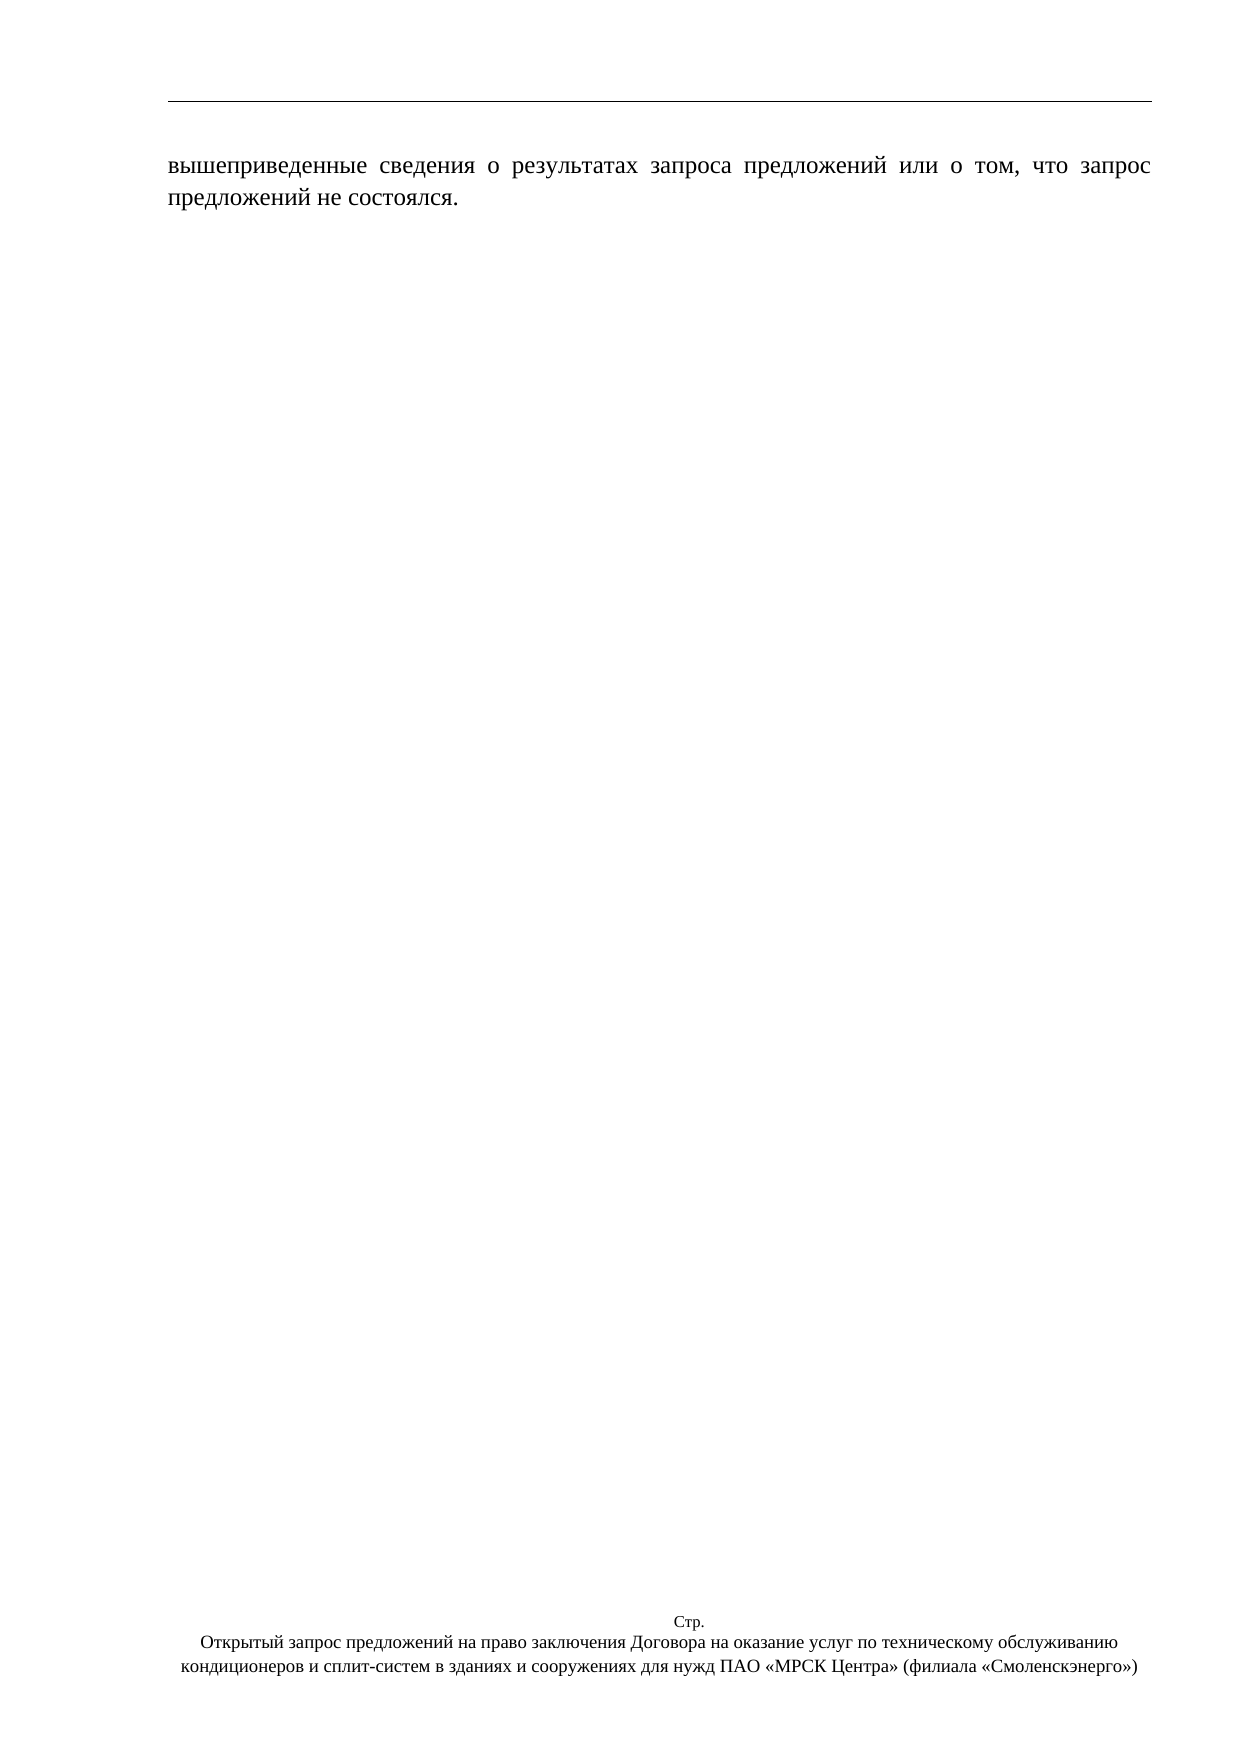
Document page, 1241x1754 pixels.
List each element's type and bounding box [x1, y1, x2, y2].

list [168, 150, 1152, 210]
